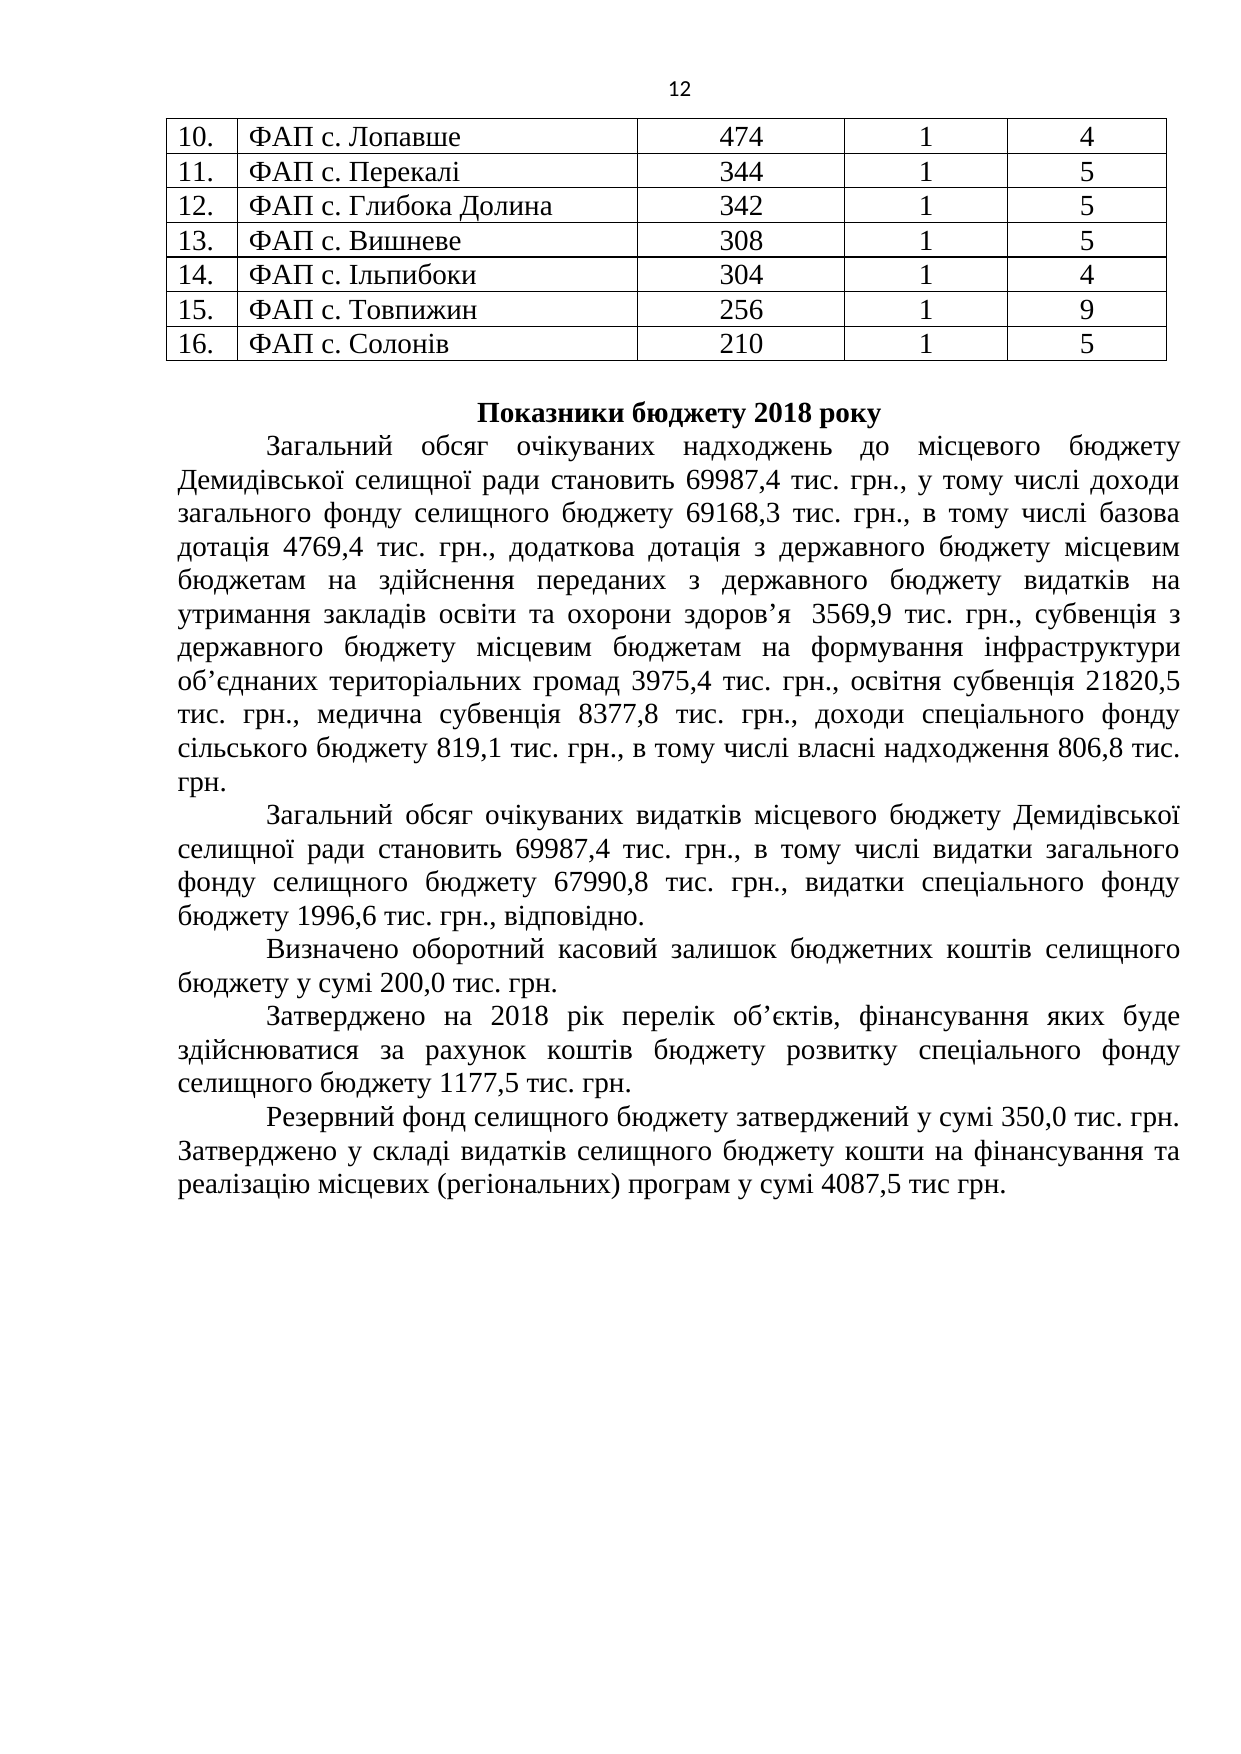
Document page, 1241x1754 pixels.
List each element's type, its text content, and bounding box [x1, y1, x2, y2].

table_cell 1 [845, 292, 1007, 326]
table_cell 4 [1008, 258, 1166, 291]
table_cell 1 [845, 119, 1007, 153]
text Резервний фонд селищного бюджету затверджений у сумі 350,0 тис. грн. Затверджено у складі видатків селищного бюджету кошти на фінансування та реалізацію місцевих (регіональних) програм у сумі 4087,5 тис грн. [177, 1099, 1181, 1200]
table_cell 1 [845, 223, 1007, 256]
table_cell 256 [638, 292, 844, 326]
text Загальний обсяг очікуваних надходжень до місцевого бюджету Демидівської селищної ради становить 69987,4 тис. грн., у тому числі доходи загального фонду селищного бюджету 69168,3 тис. грн., в тому числі базова дотація 4769,4 тис. грн., додаткова дотація з державного бюджету місцевим бюджетам на здійснення переданих з державного бюджету видатків на утримання закладів освіти та охорони здоров’я 3569,9 тис. грн., субвенція з державного бюджету місцевим бюджетам на формування інфраструктури об’єднаних територіальних громад 3975,4 тис. грн., освітня субвенція 21820,5 тис. грн., медична субвенція 8377,8 тис. грн., доходи спеціального фонду сільського бюджету 819,1 тис. грн., в тому числі власні надходження 806,8 тис. грн. [177, 428, 1181, 797]
table_cell [167, 292, 237, 326]
table_cell 5 [1008, 154, 1166, 187]
text Загальний обсяг очікуваних видатків місцевого бюджету Демидівської селищної ради становить 69987,4 тис. грн., в тому числі видатки загального фонду селищного бюджету 67990,8 тис. грн., видатки спеціального фонду бюджету 1996,6 тис. грн., відповідно. [177, 797, 1181, 931]
table_cell ФАП с. Солонів [238, 327, 637, 360]
table_cell 1 [845, 258, 1007, 291]
table_cell [167, 154, 237, 187]
table_cell ФАП с. Перекалі [238, 154, 637, 187]
table_cell 344 [638, 154, 844, 187]
table_cell 1 [845, 188, 1007, 222]
table_cell [167, 119, 237, 153]
table_cell 5 [1008, 223, 1166, 256]
table_cell ФАП с. Ільпибоки [238, 258, 637, 291]
table_cell ФАП с. Лопавше [238, 119, 637, 153]
table_cell 9 [1008, 292, 1166, 326]
table_cell 474 [638, 119, 844, 153]
table_cell 342 [638, 188, 844, 222]
table_cell 210 [638, 327, 844, 360]
table_cell 1 [845, 154, 1007, 187]
table_cell 308 [638, 223, 844, 256]
table_cell 1 [845, 327, 1007, 360]
table_cell 304 [638, 258, 844, 291]
table_cell [167, 258, 237, 291]
table_cell [167, 188, 237, 222]
table_cell 5 [1008, 327, 1166, 360]
table_cell 4 [1008, 119, 1166, 153]
table_cell 5 [1008, 188, 1166, 222]
text Затверджено на 2018 рік перелік об’єктів, фінансування яких буде здійснюватися за рахунок коштів бюджету розвитку спеціального фонду селищного бюджету 1177,5 тис. грн. [177, 998, 1181, 1099]
table_cell [167, 223, 237, 256]
text Показники бюджету 2018 року [177, 395, 1181, 428]
table_cell [167, 327, 237, 360]
table_cell ФАП с. Глибока Долина [238, 188, 637, 222]
text Визначено оборотний касовий залишок бюджетних коштів селищного бюджету у сумі 200,0 тис. грн. [177, 931, 1181, 998]
table_cell ФАП с. Товпижин [238, 292, 637, 326]
table_cell ФАП с. Вишневе [238, 223, 637, 256]
